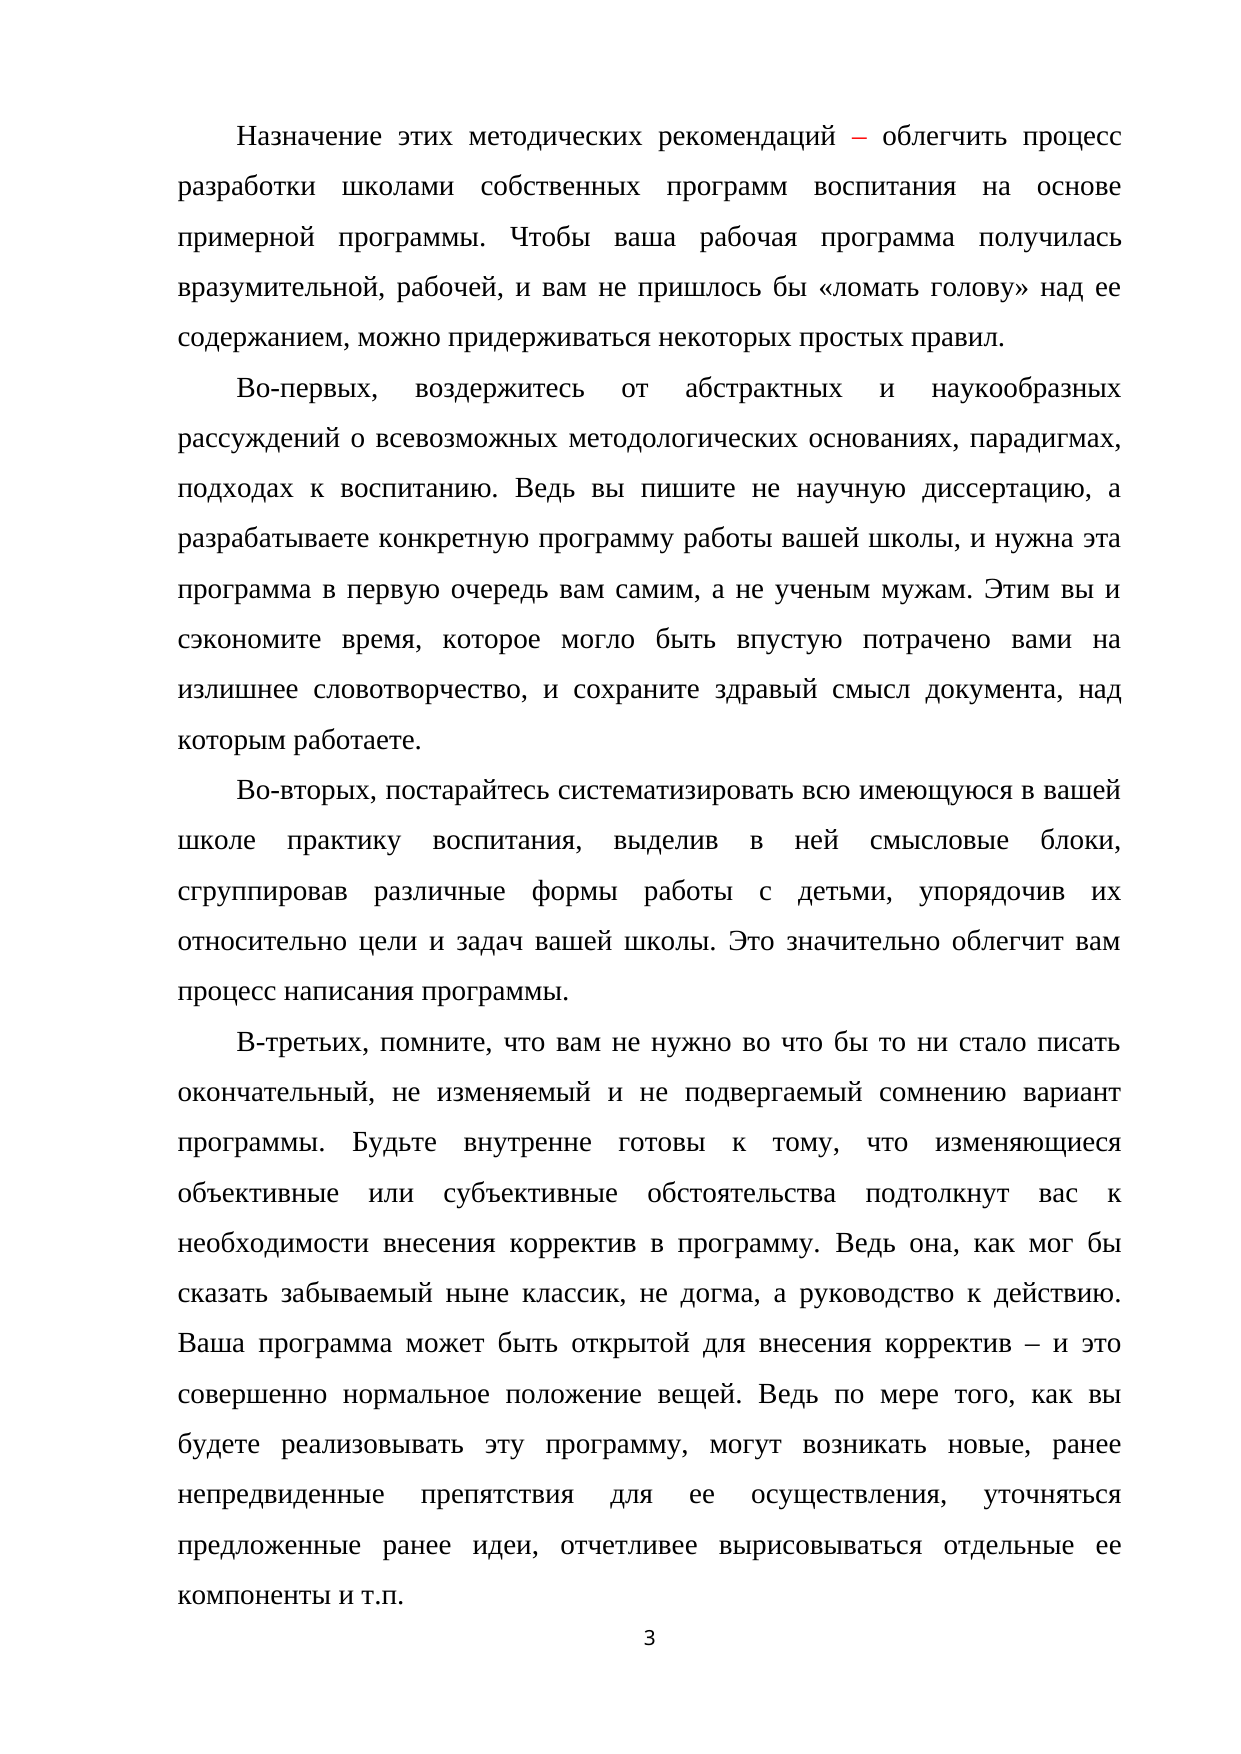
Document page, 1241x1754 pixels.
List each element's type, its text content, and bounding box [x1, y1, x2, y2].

text В-третьих, помните, что вам не нужно во что бы то ни стало писать окончательный, не изменяемый и не подвергаемый сомнению вариант программы. Будьте внутренне готовы к тому, что изменяющиеся объективные или субъективные обстоятельства подтолкнут вас к необходимости внесения корректив в программу. Ведь она, как мог бы сказать забываемый ныне классик, не догма, а руководство к действию. Ваша программа может быть открытой для внесения корректив – и это совершенно нормальное положение вещей. Ведь по мере того, как вы будете реализовывать эту программу, могут возникать новые, ранее непредвиденные препятствия для ее осуществления, уточняться предложенные ранее идеи, отчетливее вырисовываться отдельные ее компоненты и т.п. [177, 1024, 1122, 1611]
text Назначение этих методических рекомендаций – облегчить процесс разработки школами собственных программ воспитания на основе примерной программы. Чтобы ваша рабочая программа получилась вразумительной, рабочей, и вам не пришлось бы «ломать голову» над ее содержанием, можно придерживаться некоторых простых правил. [177, 118, 1122, 353]
text Во-вторых, постарайтесь систематизировать всю имеющуюся в вашей школе практику воспитания, выделив в ней смысловые блоки, сгруппировав различные формы работы с детьми, упорядочив их относительно цели и задач вашей школы. Это значительно облегчит вам процесс написания программы. [177, 772, 1122, 1007]
text Во-первых, воздержитесь от абстрактных и наукообразных рассуждений о всевозможных методологических основаниях, парадигмах, подходах к воспитанию. Ведь вы пишите не научную диссертацию, а разрабатываете конкретную программу работы вашей школы, и нужна эта программа в первую очередь вам самим, а не ученым мужам. Этим вы и сэкономите время, которое могло быть впустую потрачено вами на излишнее словотворчество, и сохраните здравый смысл документа, над которым работаете. [177, 370, 1122, 755]
